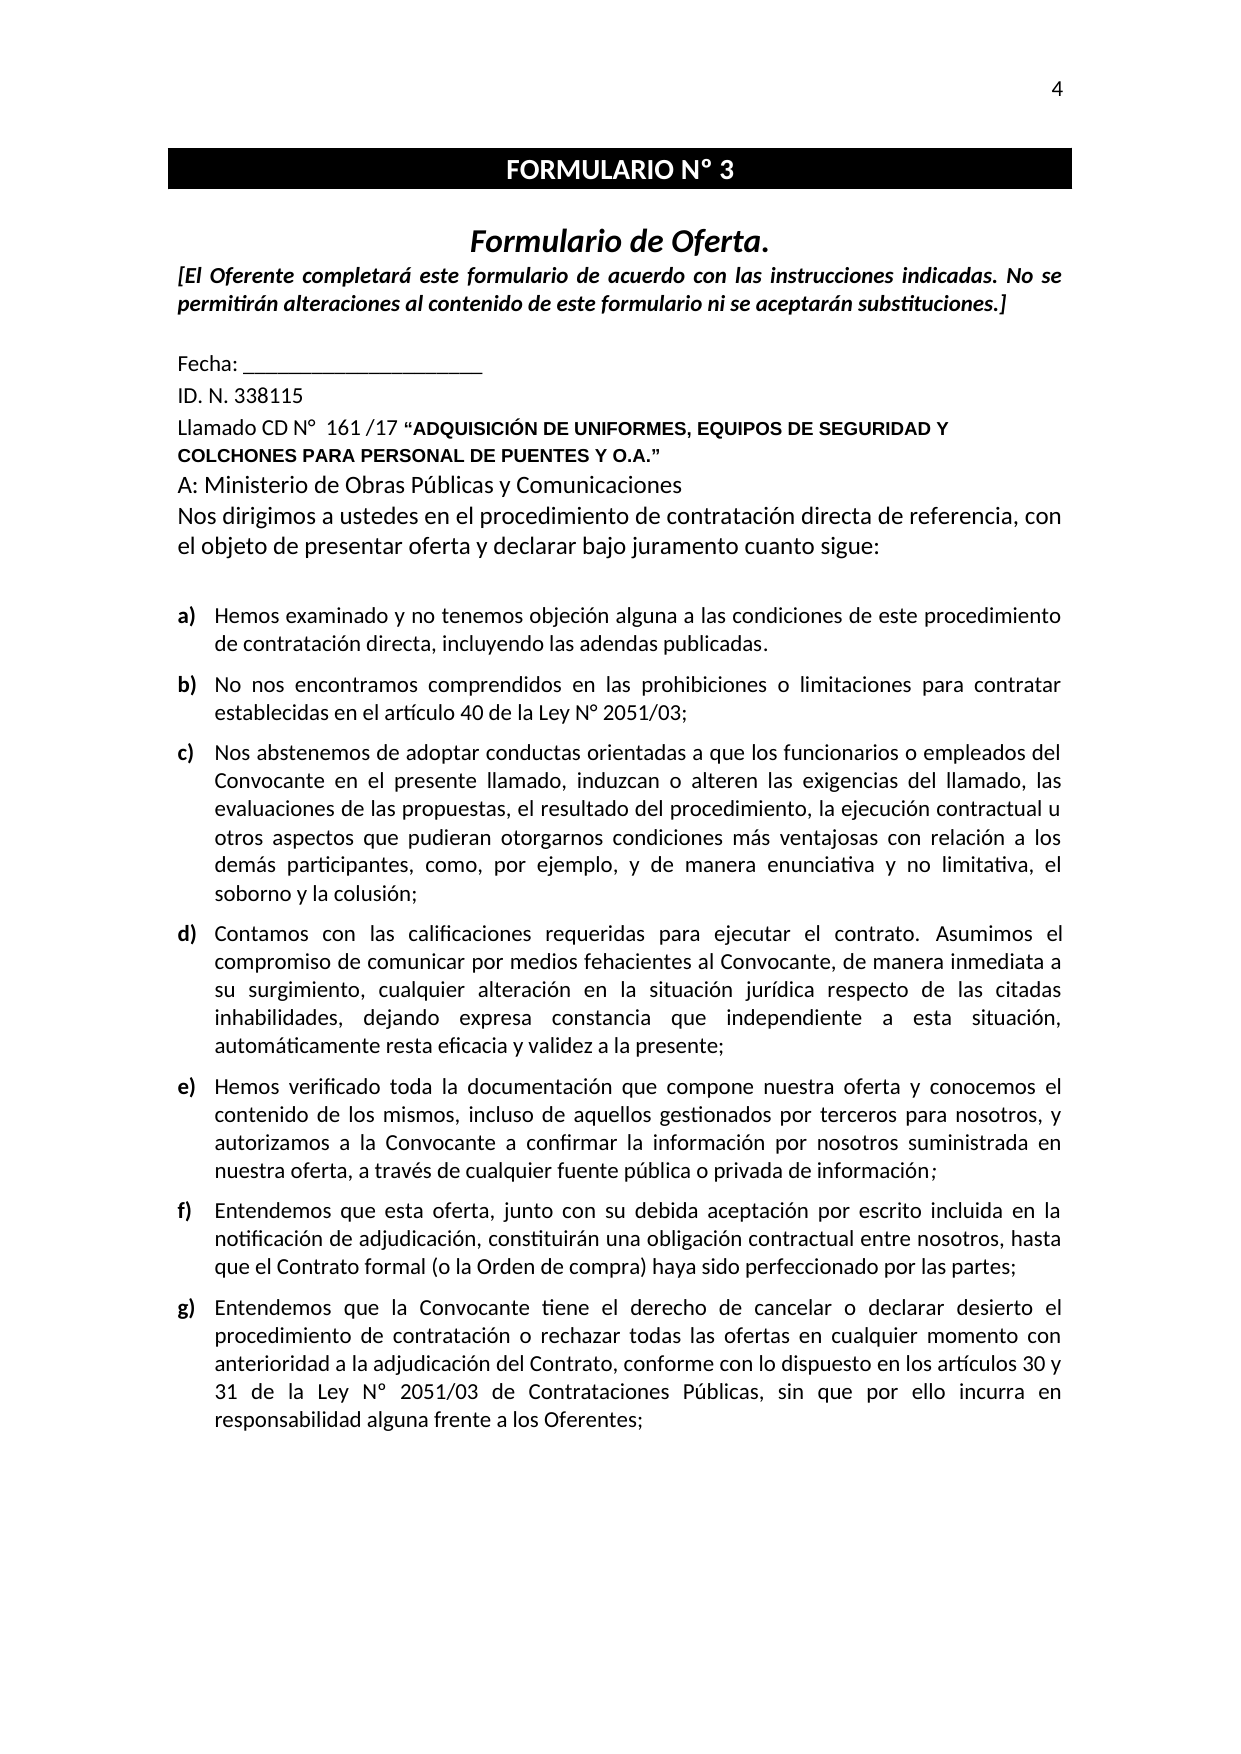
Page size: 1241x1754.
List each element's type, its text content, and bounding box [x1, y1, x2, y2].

text Formulario de Oferta. [177, 220, 1063, 261]
list Contamos con las calificaciones requeridas para ejecutar el contrato. Asumimos el compromiso de comunicar por medios fehacientes al Convocante, de manera inmediata a su surgimiento, cualquier alteración en la situación jurídica respecto de las citadas inhabilidades, dejando expresa constancia que independiente a esta situación, automáticamente resta eficacia y validez a la presente; [177, 919, 1063, 1059]
list Hemos verificado toda la documentación que compone nuestra oferta y conocemos el contenido de los mismos, incluso de aquellos gestionados por terceros para nosotros, y autorizamos a la Convocante a confirmar la información por nosotros suministrada en nuestra oferta, a través de cualquier fuente pública o privada de información; [177, 1072, 1063, 1184]
list Nos dirigimos a ustedes en el procedimiento de contratación directa de referencia, con el objeto de presentar oferta y declarar bajo juramento cuanto sigue: [177, 500, 1063, 561]
list Nos abstenemos de adoptar conductas orientadas a que los funcionarios o empleados del Convocante en el presente llamado, induzcan o alteren las exigencias del llamado, las evaluaciones de las propuestas, el resultado del procedimiento, la ejecución contractual u otros aspectos que pudieran otorgarnos condiciones más ventajosas con relación a los demás participantes, como, por ejemplo, y de manera enunciativa y no limitativa, el soborno y la colusión; [177, 738, 1063, 907]
text ID. N. 338115 [177, 381, 1063, 409]
text A: Ministerio de Obras Públicas y Comunicaciones [177, 469, 1063, 500]
list No nos encontramos comprendidos en las prohibiciones o limitaciones para contratar establecidas en el artículo 40 de la Ley N° 2051/03; [177, 670, 1063, 726]
text Llamado CD N° 161 /17 “ADQUISICIÓN DE UNIFORMES, EQUIPOS DE SEGURIDAD Y COLCHONES PARA PERSONAL DE PUENTES Y O.A.” [177, 413, 1063, 466]
list Entendemos que esta oferta, junto con su debida aceptación por escrito incluida en la notificación de adjudicación, constituirán una obligación contractual entre nosotros, hasta que el Contrato formal (o la Orden de compra) haya sido perfeccionado por las partes; [177, 1196, 1063, 1280]
text Fecha: _____________________ [177, 349, 1063, 377]
text [El Oferente completará este formulario de acuerdo con las instrucciones indicadas. No se permitirán alteraciones al contenido de este formulario ni se aceptarán substituciones.] [177, 261, 1063, 317]
list Entendemos que la Convocante tiene el derecho de cancelar o declarar desierto el procedimiento de contratación o rechazar todas las ofertas en cualquier momento con anterioridad a la adjudicación del Contrato, conforme con lo dispuesto en los artículos 30 y 31 de la Ley Nº 2051/03 de Contrataciones Públicas, sin que por ello incurra en responsabilidad alguna frente a los Oferentes; [177, 1293, 1063, 1433]
list Hemos examinado y no tenemos objeción alguna a las condiciones de este procedimiento de contratación directa, incluyendo las adendas publicadas. [177, 601, 1063, 657]
text FORMULARIO Nº 3 [169, 149, 1071, 188]
